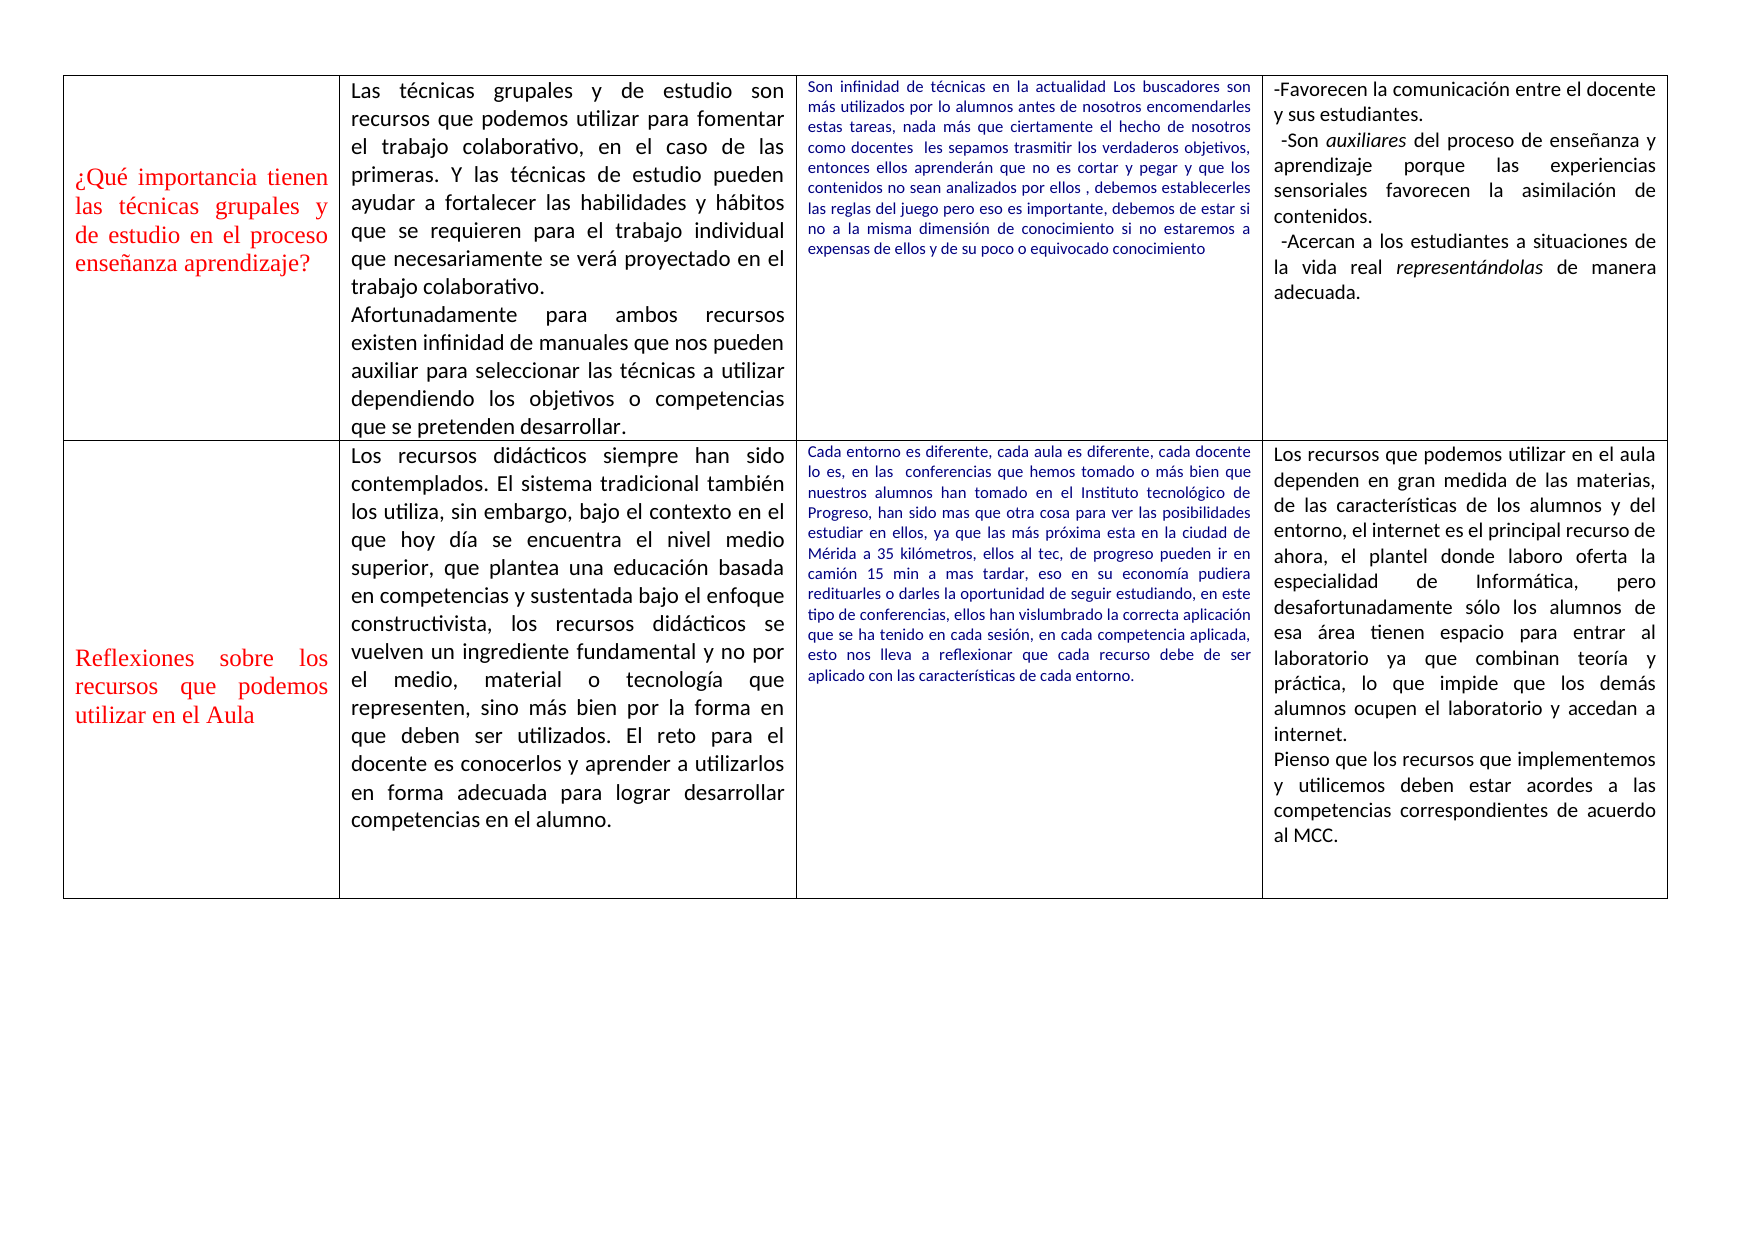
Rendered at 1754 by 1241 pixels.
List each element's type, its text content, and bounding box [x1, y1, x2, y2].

table_cell Los recursos didácticos siempre han sido contemplados. El sistema tradicional también los utiliza, sin embargo, bajo el contexto en el que hoy día se encuentra el nivel medio superior, que plantea una educación basada en competencias y sustentada bajo el enfoque constructivista, los recursos didácticos se vuelven un ingrediente fundamental y no por el medio, material o tecnología que representen, sino más bien por la forma en que deben ser utilizados. El reto para el docente es conocerlos y aprender a utilizarlos en forma adecuada para lograr desarrollar competencias en el alumno. [340, 441, 796, 898]
table_cell Son infinidad de técnicas en la actualidad Los buscadores son más utilizados por lo alumnos antes de nosotros encomendarles estas tareas, nada más que ciertamente el hecho de nosotros como docentes les sepamos trasmitir los verdaderos objetivos, entonces ellos aprenderán que no es cortar y pegar y que los contenidos no sean analizados por ellos , debemos establecerles las reglas del juego pero eso es importante, debemos de estar si no a la misma dimensión de conocimiento si no estaremos a expensas de ellos y de su poco o equivocado conocimiento [797, 76, 1262, 440]
table_cell Las técnicas grupales y de estudio son recursos que podemos utilizar para fomentar el trabajo colaborativo, en el caso de las primeras. Y las técnicas de estudio pueden ayudar a fortalecer las habilidades y hábitos que se requieren para el trabajo individual que necesariamente se verá proyectado en el trabajo colaborativo. Afortunadamente para ambos recursos existen infinidad de manuales que nos pueden auxiliar para seleccionar las técnicas a utilizar dependiendo los objetivos o competencias que se pretenden desarrollar. [340, 76, 796, 440]
table_cell -Favorecen la comunicación entre el docente y sus estudiantes. -Son auxiliares del proceso de enseñanza y aprendizaje porque las experiencias sensoriales favorecen la asimilación de contenidos. -Acercan a los estudiantes a situaciones de la vida real representándolas de manera adecuada. [1263, 76, 1667, 440]
table_cell Los recursos que podemos utilizar en el aula dependen en gran medida de las materias, de las características de los alumnos y del entorno, el internet es el principal recurso de ahora, el plantel donde laboro oferta la especialidad de Informática, pero desafortunadamente sólo los alumnos de esa área tienen espacio para entrar al laboratorio ya que combinan teoría y práctica, lo que impide que los demás alumnos ocupen el laboratorio y accedan a internet. Pienso que los recursos que implementemos y utilicemos deben estar acordes a las competencias correspondientes de acuerdo al MCC. [1263, 441, 1667, 898]
table_cell Cada entorno es diferente, cada aula es diferente, cada docente lo es, en las conferencias que hemos tomado o más bien que nuestros alumnos han tomado en el Instituto tecnológico de Progreso, han sido mas que otra cosa para ver las posibilidades estudiar en ellos, ya que las más próxima esta en la ciudad de Mérida a 35 kilómetros, ellos al tec, de progreso pueden ir en camión 15 min a mas tardar, eso en su economía pudiera redituarles o darles la oportunidad de seguir estudiando, en este tipo de conferencias, ellos han vislumbrado la correcta aplicación que se ha tenido en cada sesión, en cada competencia aplicada, esto nos lleva a reflexionar que cada recurso debe de ser aplicado con las características de cada entorno. [797, 441, 1262, 898]
table_cell Reflexiones sobre los recursos que podemos utilizar en el Aula [64, 441, 339, 898]
table_cell ¿Qué importancia tienen las técnicas grupales y de estudio en el proceso enseñanza aprendizaje? [64, 76, 339, 440]
